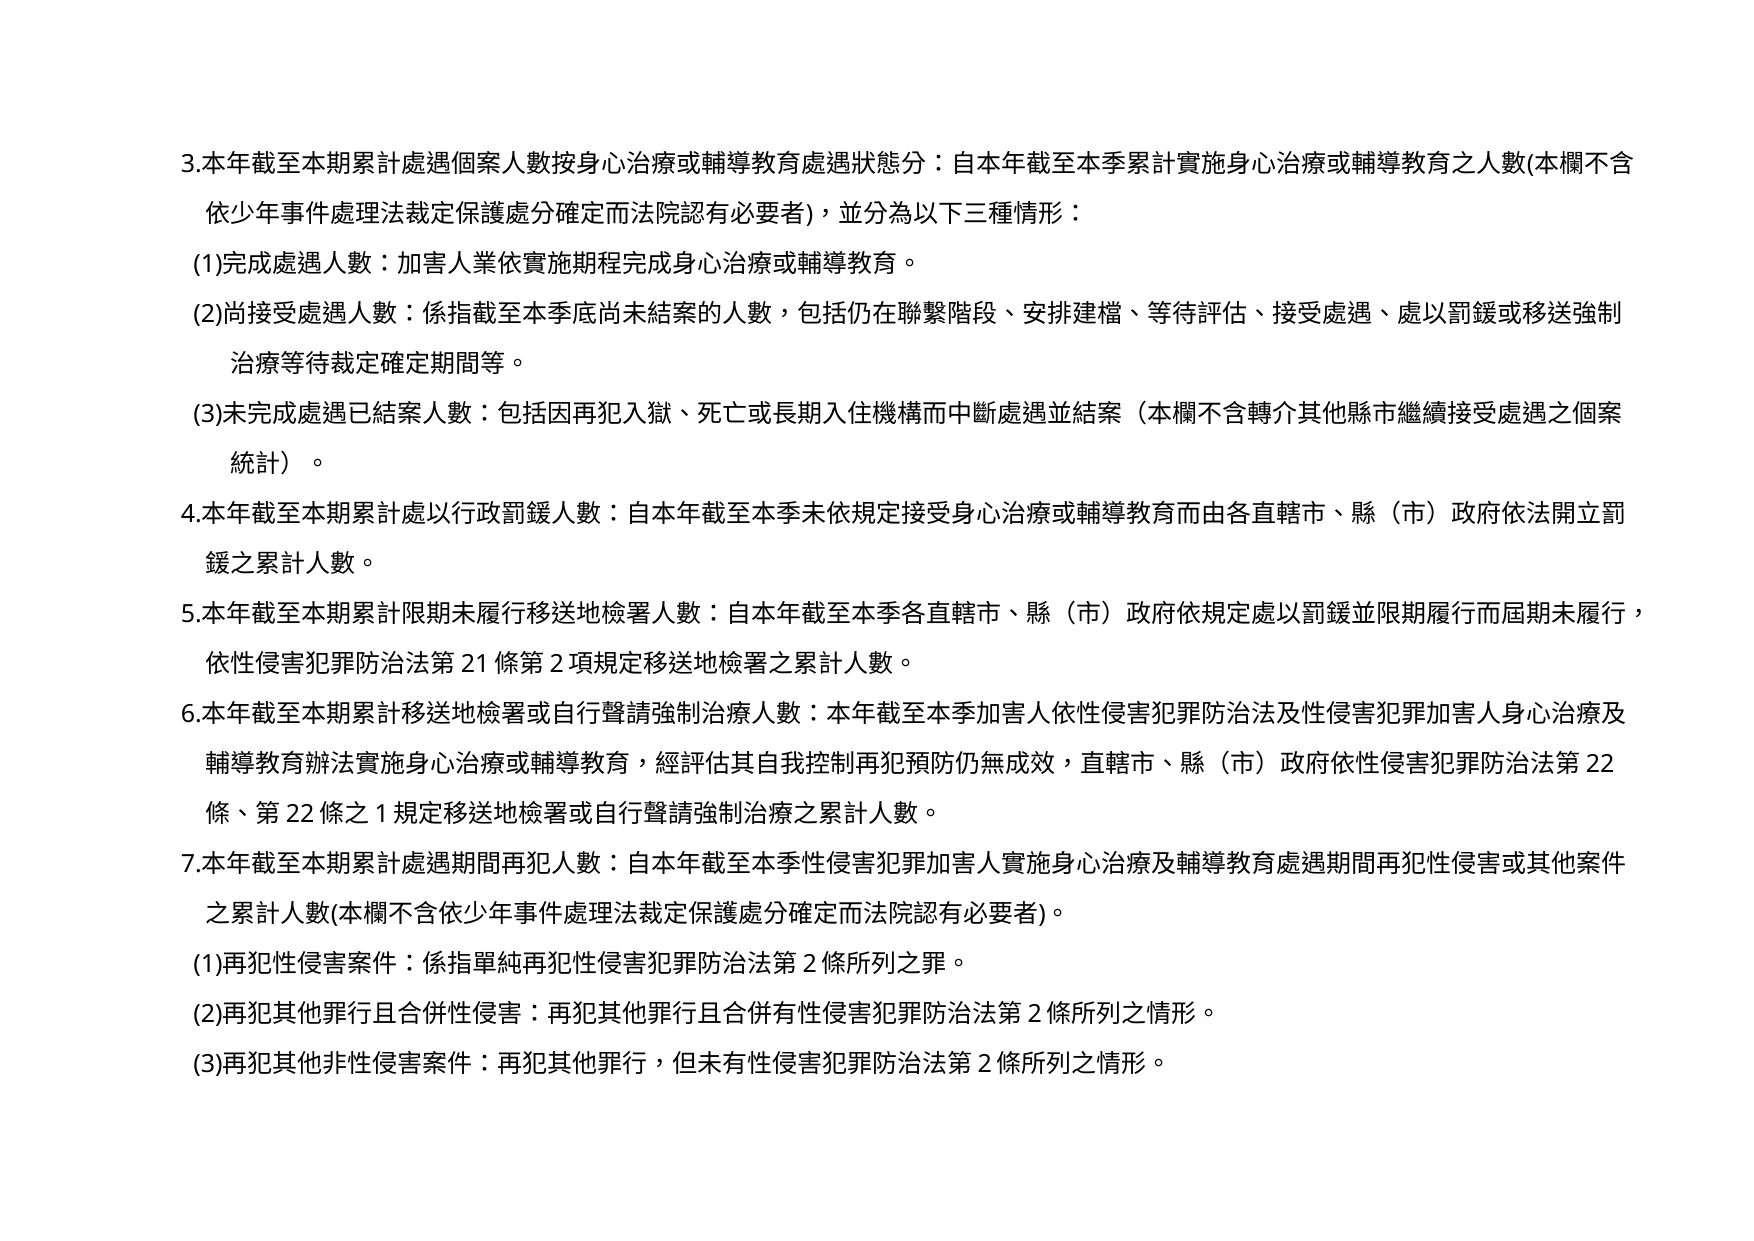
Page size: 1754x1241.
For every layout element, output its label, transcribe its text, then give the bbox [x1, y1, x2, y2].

text (3)再犯其他非性侵害案件：再犯其他罪行，但未有性侵害犯罪防治法第2條所列之情形。 [193, 1033, 1636, 1083]
text (2)尚接受處遇人數：係指截至本季底尚未結案的人數，包括仍在聯繫階段、安排建檔、等待評估、接受處遇、處以罰鍰或移送強制治療等待裁定確定期間等。 [193, 283, 1636, 383]
text 4.本年截至本期累計處以行政罰鍰人數：自本年截至本季未依規定接受身心治療或輔導教育而由各直轄市、縣（市）政府依法開立罰鍰之累計人數。 [181, 483, 1636, 583]
text (3)未完成處遇已結案人數：包括因再犯入獄、死亡或長期入住機構而中斷處遇並結案（本欄不含轉介其他縣市繼續接受處遇之個案統計）。 [193, 383, 1636, 483]
text 7.本年截至本期累計處遇期間再犯人數：自本年截至本季性侵害犯罪加害人實施身心治療及輔導教育處遇期間再犯性侵害或其他案件之累計人數(本欄不含依少年事件處理法裁定保護處分確定而法院認有必要者)。 [181, 833, 1636, 933]
text (2)再犯其他罪行且合併性侵害：再犯其他罪行且合併有性侵害犯罪防治法第2條所列之情形。 [193, 983, 1636, 1033]
text (1)完成處遇人數：加害人業依實施期程完成身心治療或輔導教育。 [193, 233, 1636, 283]
text (1)再犯性侵害案件：係指單純再犯性侵害犯罪防治法第2條所列之罪。 [193, 933, 1636, 983]
text 5.本年截至本期累計限期未履行移送地檢署人數：自本年截至本季各直轄市、縣（市）政府依規定處以罰鍰並限期履行而屆期未履行，依性侵害犯罪防治法第21條第2項規定移送地檢署之累計人數。 [181, 583, 1636, 683]
text 6.本年截至本期累計移送地檢署或自行聲請強制治療人數：本年截至本季加害人依性侵害犯罪防治法及性侵害犯罪加害人身心治療及輔導教育辦法實施身心治療或輔導教育，經評估其自我控制再犯預防仍無成效，直轄市、縣（市）政府依性侵害犯罪防治法第22條、第22條之1規定移送地檢署或自行聲請強制治療之累計人數。 [181, 683, 1636, 833]
text 3.本年截至本期累計處遇個案人數按身心治療或輔導教育處遇狀態分：自本年截至本季累計實施身心治療或輔導教育之人數(本欄不含依少年事件處理法裁定保護處分確定而法院認有必要者)，並分為以下三種情形： [181, 133, 1636, 233]
